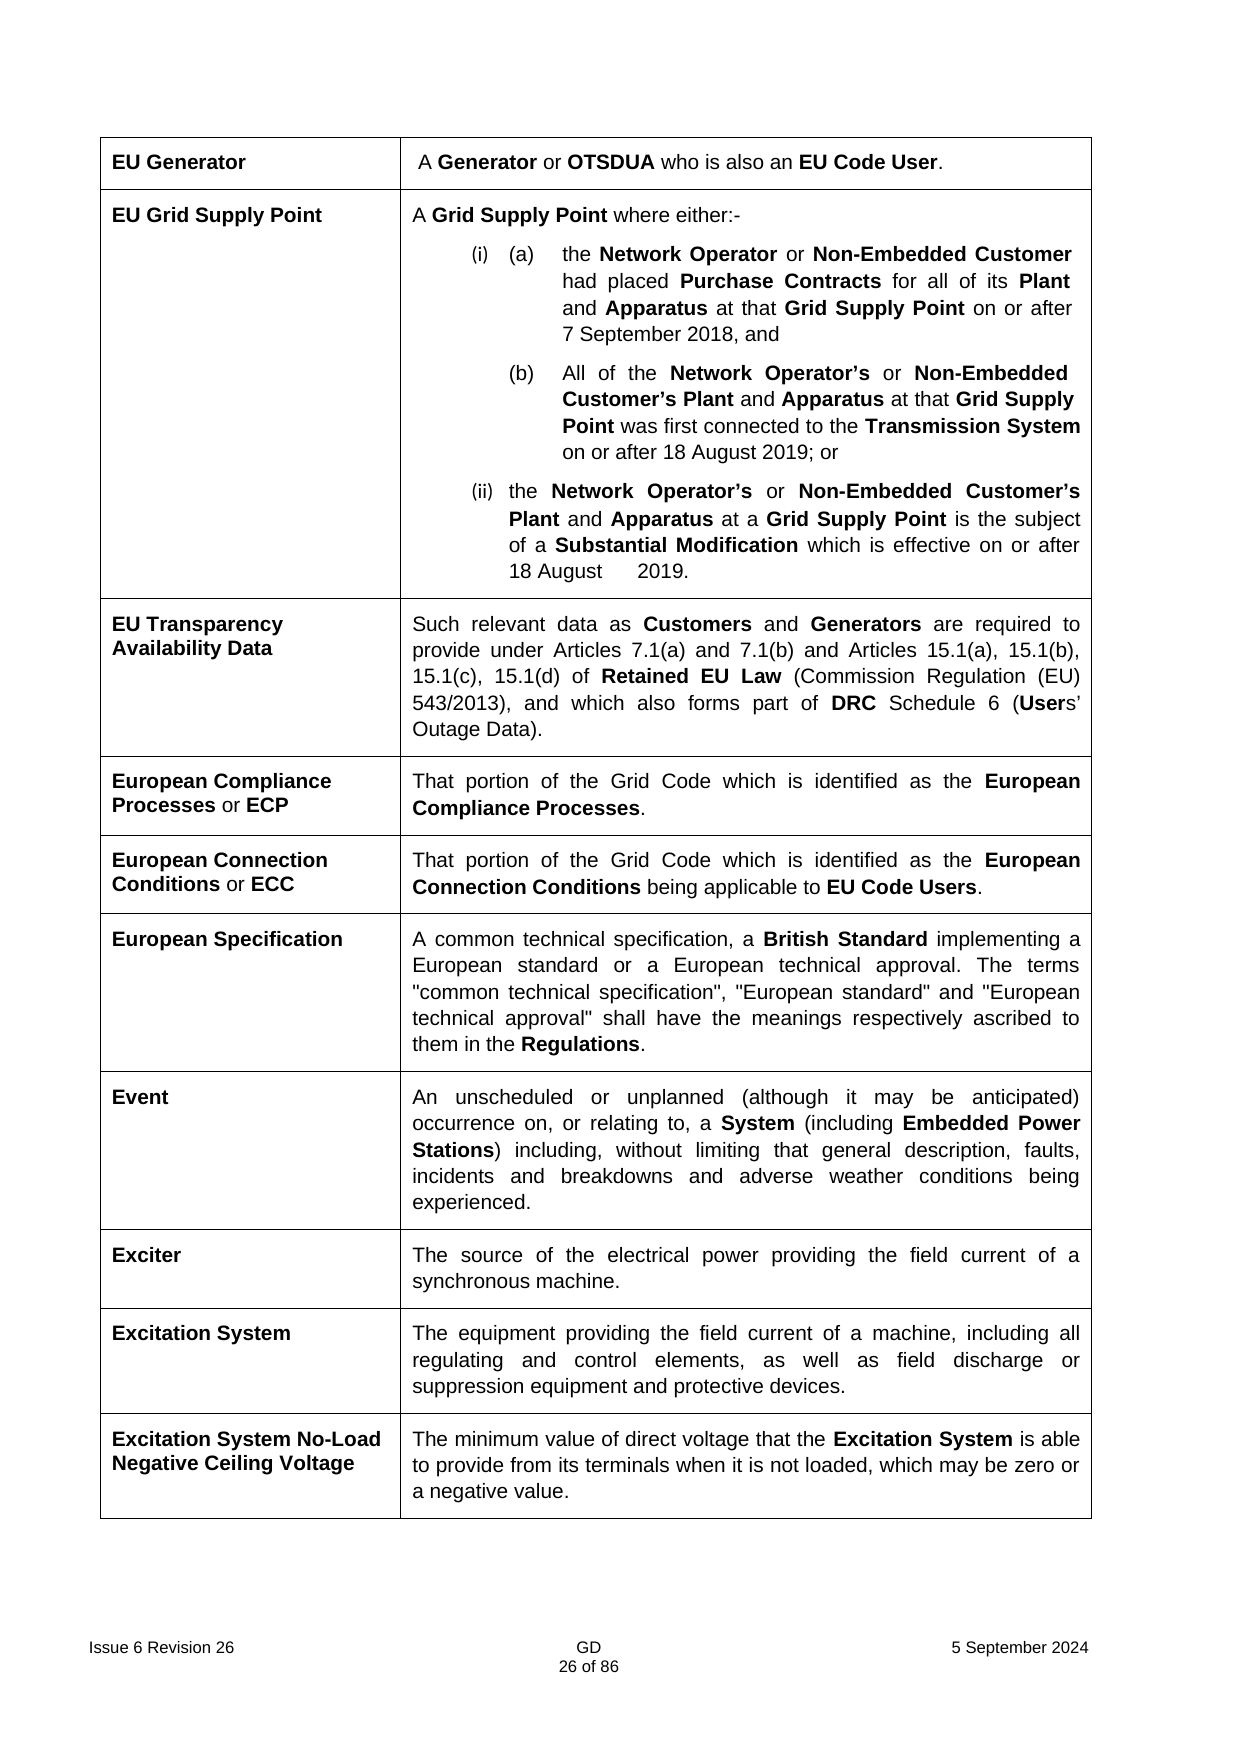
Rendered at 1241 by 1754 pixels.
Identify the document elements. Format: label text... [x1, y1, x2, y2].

table_cell Such relevant data as Customers and Generators are required to provide under Articles 7.1(a) and 7.1(b) and Articles 15.1(a), 15.1(b), 15.1(c), 15.1(d) of Retained EU Law (Commission Regulation (EU) 543/2013), and which also forms part of DRC Schedule 6 (Users’ Outage Data). [401, 599, 1091, 756]
table_cell A Generator or OTSDUA who is also an EU Code User. [401, 138, 1091, 189]
table_cell The source of the electrical power providing the field current of a synchronous machine. [401, 1230, 1091, 1308]
table_cell A Grid Supply Point where either:- (a) the Network Operator or Non-Embedded Customer had placed Purchase Contracts for all of its Plant and Apparatus at that Grid Supply Point on or after 7 September 2018, and All of the Network Operator’s or Non-Embedded Customer’s Plant and Apparatus at that Grid Supply Point was first connected to the Transmission System on or after 18 August 2019; or the Network Operator’s or Non-Embedded Customer’s Plant and Apparatus at a Grid Supply Point is the subject of a Substantial Modification which is effective on or after 18 August 2019. [401, 190, 1091, 598]
table_cell European Specification [101, 914, 400, 1071]
table_cell EU Generator [101, 138, 400, 189]
table_cell European Connection Conditions or ECC [101, 836, 400, 913]
table_cell That portion of the Grid Code which is identified as the European Connection Conditions being applicable to EU Code Users. [401, 836, 1091, 913]
table_cell EU Transparency Availability Data [101, 599, 400, 756]
table_cell The minimum value of direct voltage that the Excitation System is able to provide from its terminals when it is not loaded, which may be zero or a negative value. [401, 1414, 1091, 1518]
table_cell Excitation System [101, 1309, 400, 1413]
table_cell An unscheduled or unplanned (although it may be anticipated) occurrence on, or relating to, a System (including Embedded Power Stations) including, without limiting that general description, faults, incidents and breakdowns and adverse weather conditions being experienced. [401, 1072, 1091, 1229]
table_cell Event [101, 1072, 400, 1229]
table_cell That portion of the Grid Code which is identified as the European Compliance Processes. [401, 757, 1091, 834]
table_cell Excitation System No-Load Negative Ceiling Voltage [101, 1414, 400, 1518]
table_cell Exciter [101, 1230, 400, 1308]
table_cell The equipment providing the field current of a machine, including all regulating and control elements, as well as field discharge or suppression equipment and protective devices. [401, 1309, 1091, 1413]
table_cell EU Grid Supply Point [101, 190, 400, 598]
table_cell European Compliance Processes or ECP [101, 757, 400, 834]
table_cell A common technical specification, a British Standard implementing a European standard or a European technical approval. The terms "common technical specification", "European standard" and "European technical approval" shall have the meanings respectively ascribed to them in the Regulations. [401, 914, 1091, 1071]
